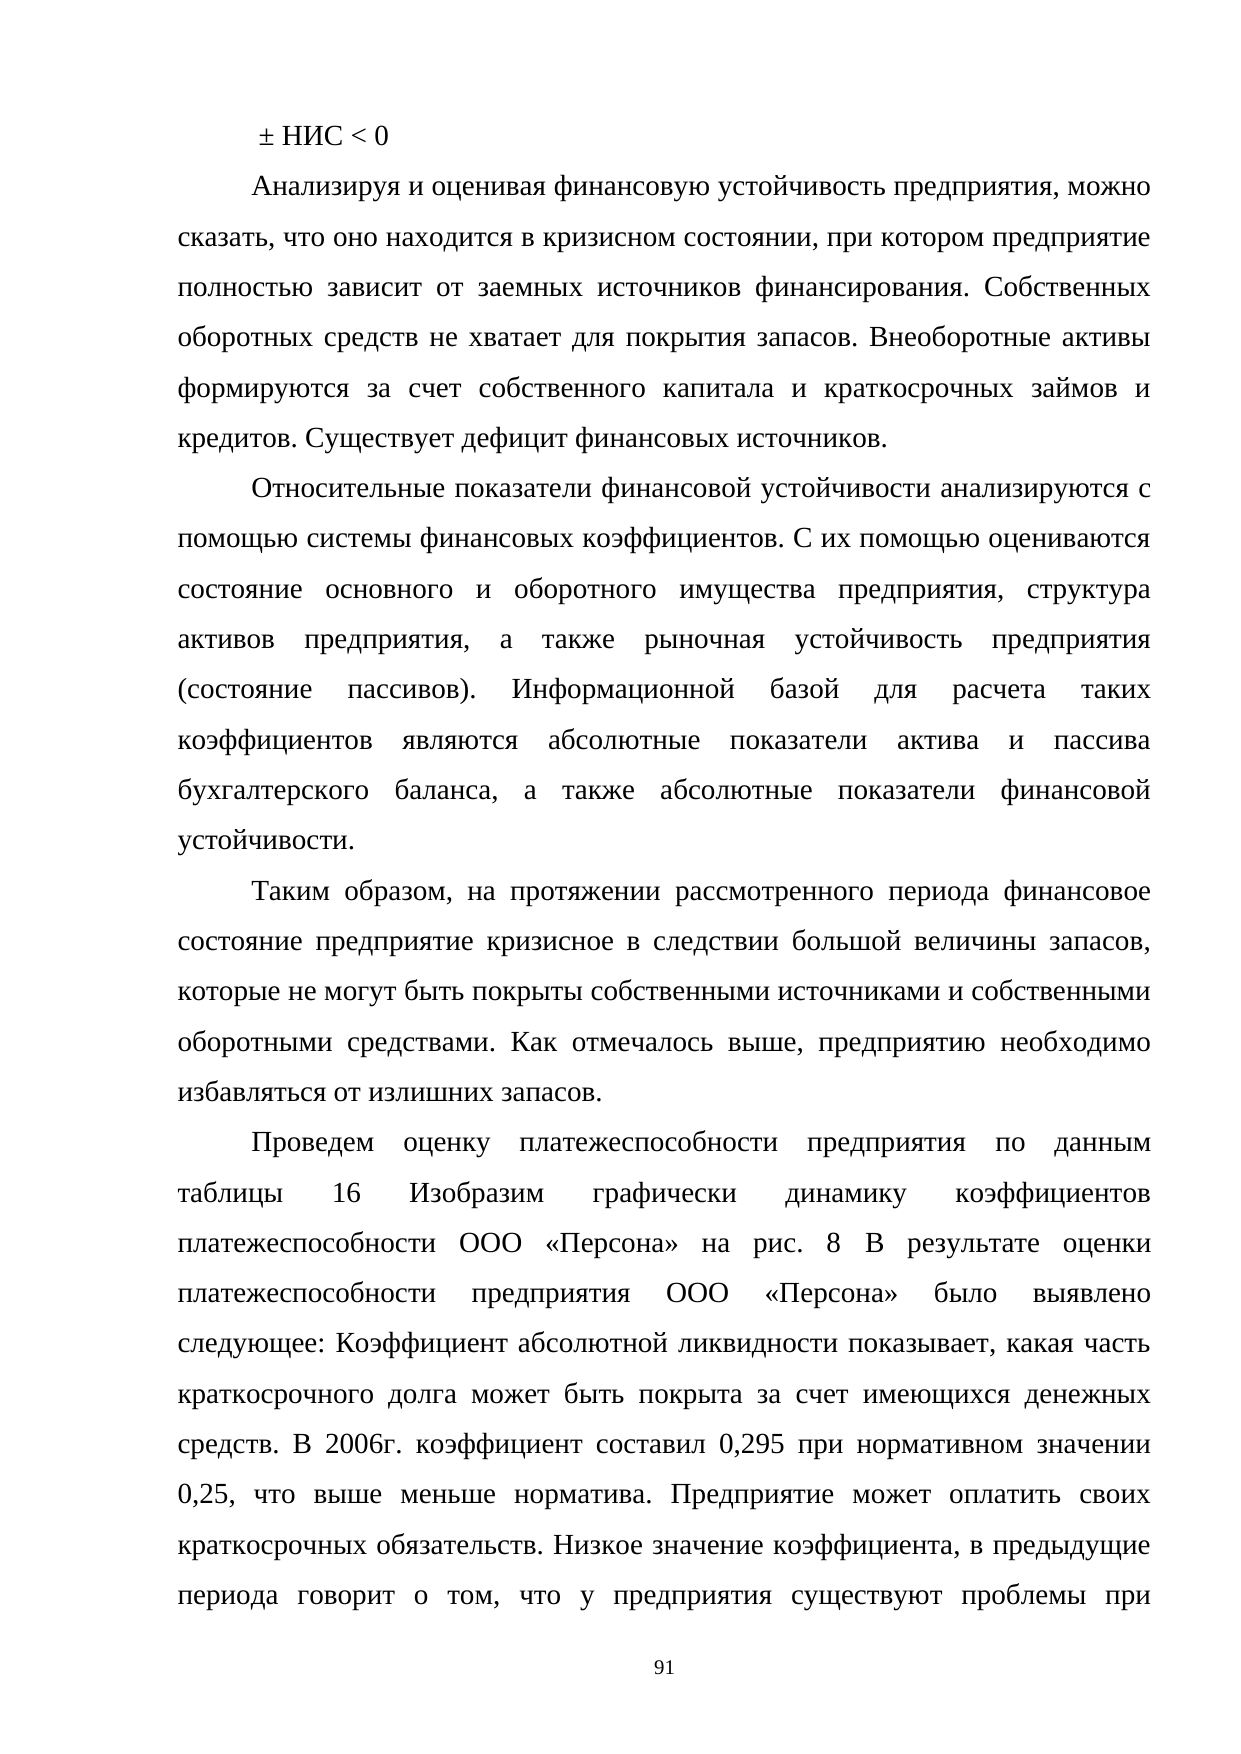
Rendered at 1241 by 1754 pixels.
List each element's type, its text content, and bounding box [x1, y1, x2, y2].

text Таким образом, на протяжении рассмотренного периода финансовое состояние предприятие кризисное в следствии большой величины запасов, которые не могут быть покрыты собственными источниками и собственными оборотными средствами. Как отмечалось выше, предприятию необходимо избавляться от излишних запасов. [177, 873, 1152, 1108]
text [177, 1124, 1152, 1611]
text Анализируя и оценивая финансовую устойчивость предприятия, можно сказать, что оно находится в кризисном состоянии, при котором предприятие полностью зависит от заемных источников финансирования. Собственных оборотных средств не хватает для покрытия запасов. Внеоборотные активы формируются за счет собственного капитала и краткосрочных займов и кредитов. Существует дефицит финансовых источников. [177, 168, 1152, 453]
text ± НИС < 0 [177, 118, 1152, 152]
text Относительные показатели финансовой устойчивости анализируются с помощью системы финансовых коэффициентов. С их помощью оцениваются состояние основного и оборотного имущества предприятия, структура активов предприятия, а также рыночная устойчивость предприятия (состояние пассивов). Информационной базой для расчета таких коэффициентов являются абсолютные показатели актива и пассива бухгалтерского баланса, а также абсолютные показатели финансовой устойчивости. [177, 470, 1152, 856]
